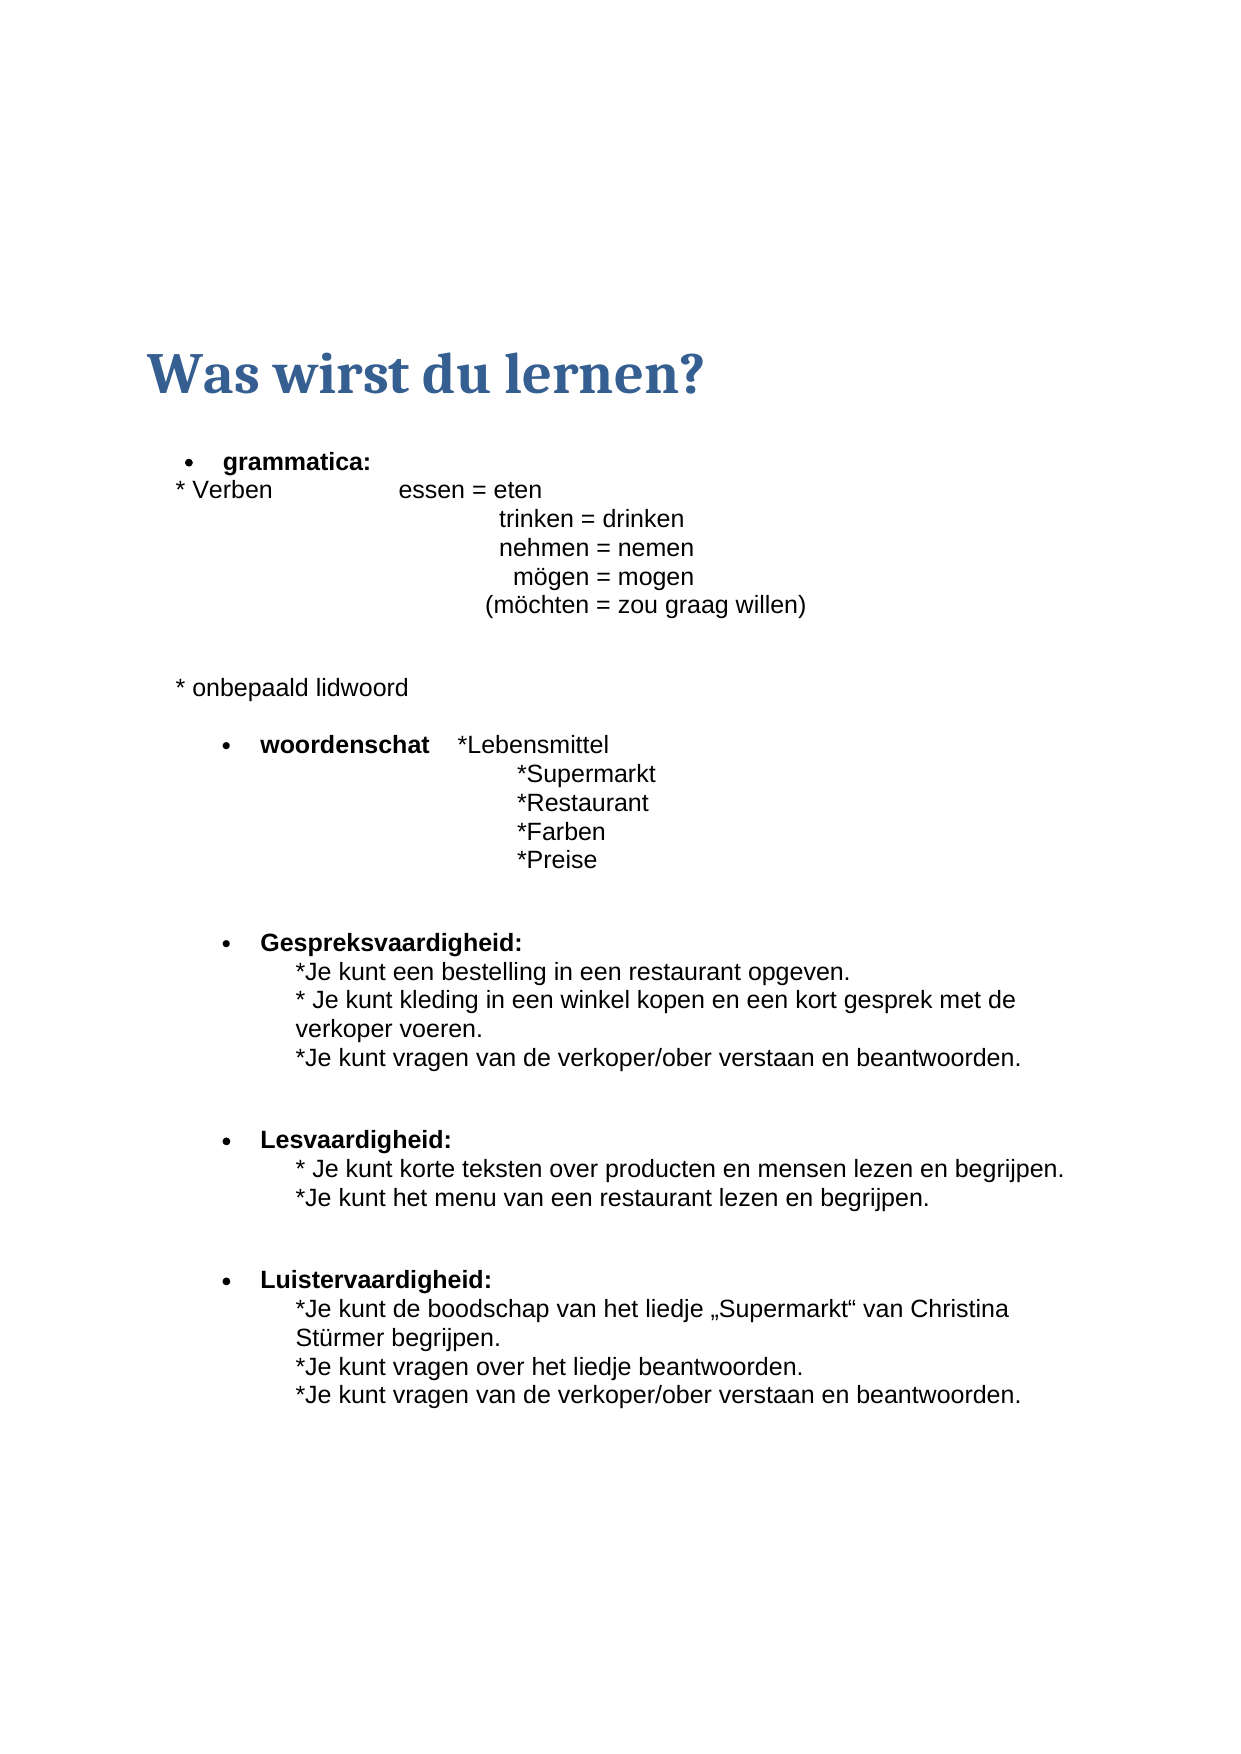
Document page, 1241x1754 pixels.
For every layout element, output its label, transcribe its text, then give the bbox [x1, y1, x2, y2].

text *Je kunt vragen over het liedje beantwoorden. [221, 1351, 1093, 1380]
text (möchten = zou graag willen) [443, 590, 1093, 619]
text *Je kunt vragen van de verkoper/ober verstaan en beantwoorden. [295, 1380, 1093, 1409]
text * Verben essen = eten [148, 475, 1093, 504]
text *Je kunt het menu van een restaurant lezen en begrijpen. [221, 1183, 1093, 1211]
text *Je kunt vragen van de verkoper/ober verstaan en beantwoorden. [295, 1043, 1093, 1071]
list Lesvaardigheid: [223, 1125, 1093, 1154]
text mögen = mogen [443, 561, 1093, 590]
list grammatica: [185, 446, 1093, 475]
text *Farben [443, 816, 1093, 845]
list Gespreksvaardigheid: [223, 928, 1093, 956]
text * Je kunt korte teksten over producten en mensen lezen en begrijpen. [295, 1154, 1093, 1183]
list Luistervaardigheid: [223, 1265, 1093, 1294]
text *Restaurant [443, 788, 1093, 816]
text *Preise [443, 845, 1093, 874]
text trinken = drinken [443, 504, 1093, 533]
text * Je kunt kleding in een winkel kopen en een kort gesprek met de verkoper voeren. [295, 985, 1093, 1043]
text *Je kunt de boodschap van het liedje „Supermarkt“ van Christina Stürmer begrijpen. [295, 1294, 1093, 1351]
subtitle Was wirst du lernen? [148, 341, 1093, 408]
text * onbepaald lidwoord [148, 673, 1093, 701]
text *Supermarkt [443, 759, 1093, 788]
text *Je kunt een bestelling in een restaurant opgeven. [221, 956, 1093, 985]
list woordenschat *Lebensmittel [223, 730, 1093, 759]
text nehmen = nemen [369, 533, 1093, 561]
